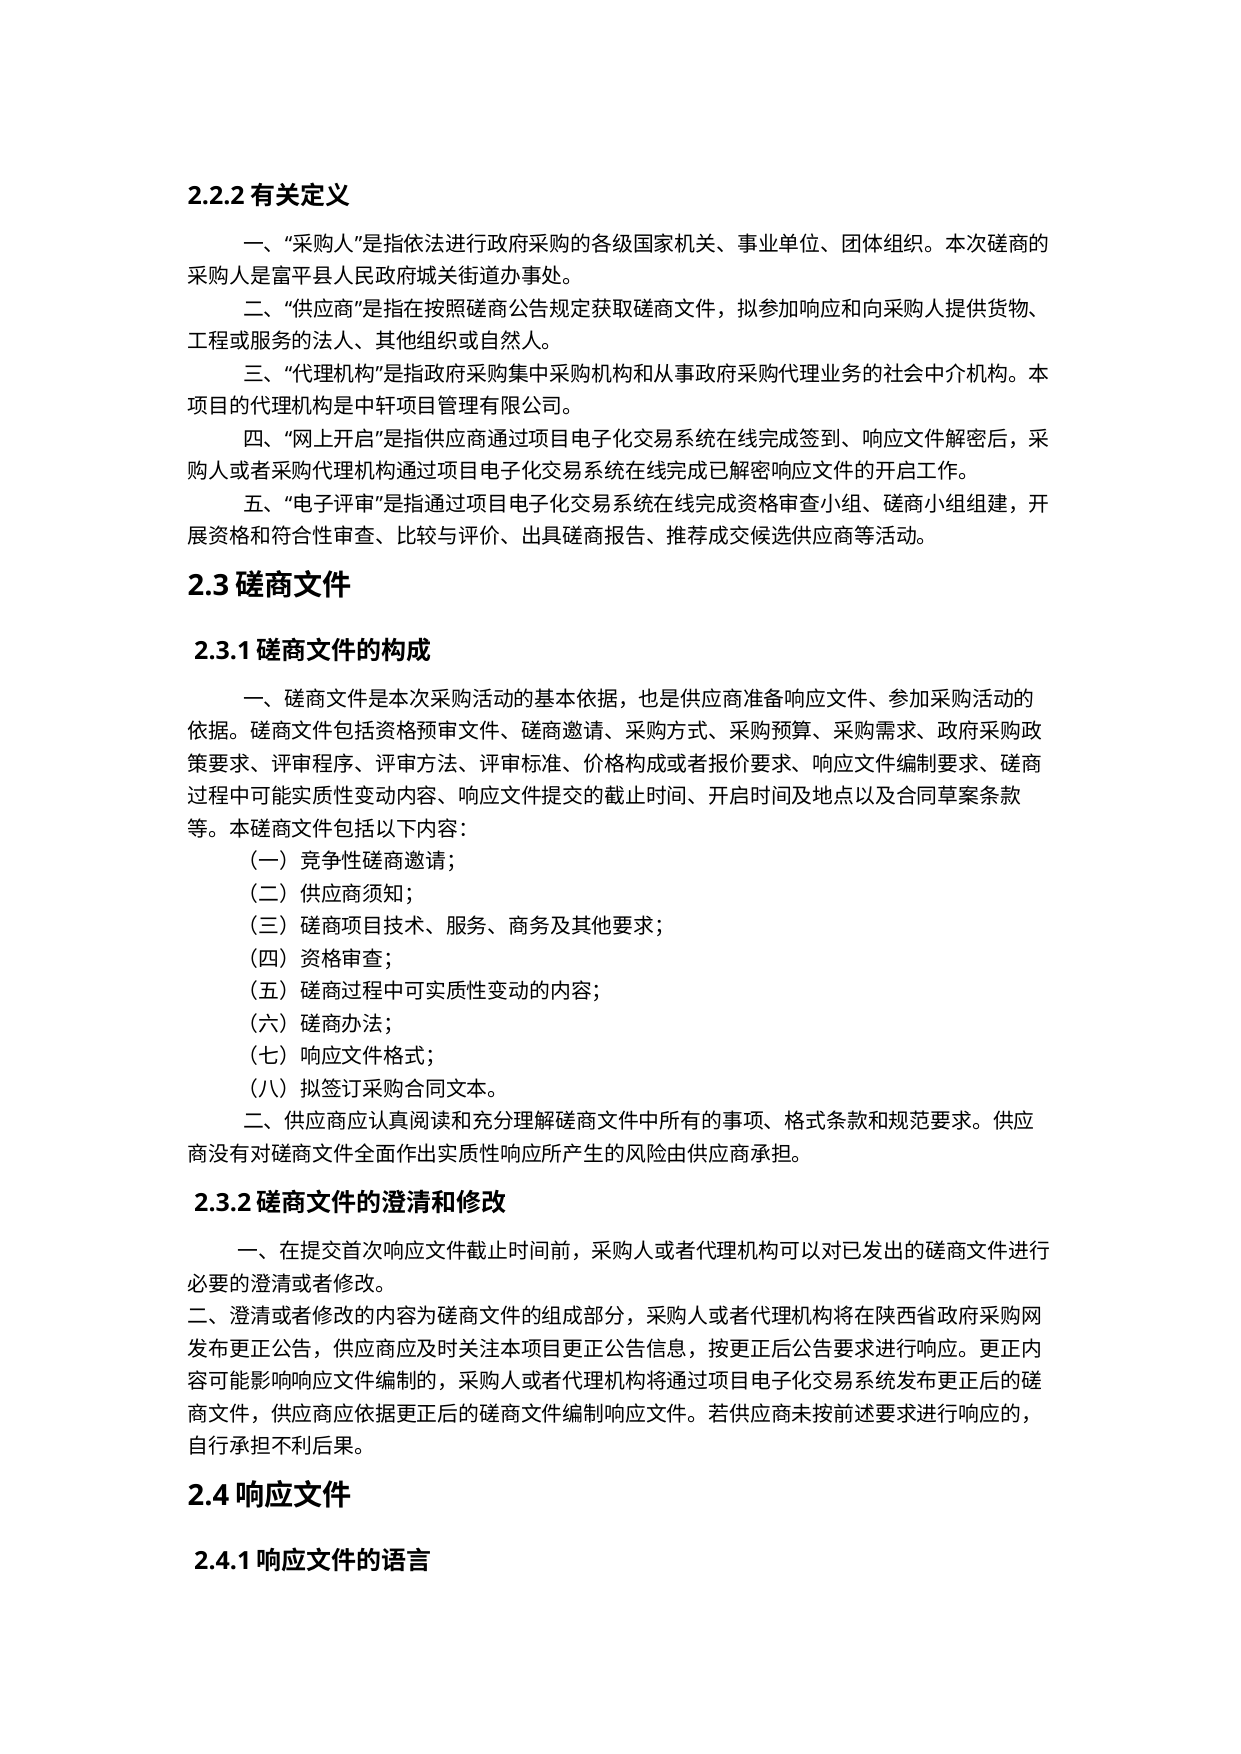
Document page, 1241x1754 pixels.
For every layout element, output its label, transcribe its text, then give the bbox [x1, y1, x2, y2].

text 2.3.1磋商文件的构成 [187, 617, 1053, 682]
text （三）磋商项目技术、服务、商务及其他要求； [187, 909, 1053, 942]
text 2.4.1响应文件的语言 [187, 1527, 1053, 1592]
text （二）供应商须知； [187, 877, 1053, 909]
text 二、“供应商”是指在按照磋商公告规定获取磋商文件，拟参加响应和向采购人提供货物、工程或服务的法人、其他组织或自然人。 [187, 292, 1053, 357]
text 一、磋商文件是本次采购活动的基本依据，也是供应商准备响应文件、参加采购活动的依据。磋商文件包括资格预审文件、磋商邀请、采购方式、采购预算、采购需求、政府采购政策要求、评审程序、评审方法、评审标准、价格构成或者报价要求、响应文件编制要求、磋商过程中可能实质性变动内容、响应文件提交的截止时间、开启时间及地点以及合同草案条款等。本磋商文件包括以下内容： [187, 682, 1053, 844]
text 二、澄清或者修改的内容为磋商文件的组成部分，采购人或者代理机构将在陕西省政府采购网发布更正公告，供应商应及时关注本项目更正公告信息，按更正后公告要求进行响应。更正内容可能影响响应文件编制的，采购人或者代理机构将通过项目电子化交易系统发布更正后的磋商文件，供应商应依据更正后的磋商文件编制响应文件。若供应商未按前述要求进行响应的，自行承担不利后果。 [187, 1299, 1053, 1462]
text （六）磋商办法； [187, 1007, 1053, 1039]
text 五、“电子评审”是指通过项目电子化交易系统在线完成资格审查小组、磋商小组组建，开展资格和符合性审查、比较与评价、出具磋商报告、推荐成交候选供应商等活动。 [187, 487, 1053, 552]
text 三、“代理机构”是指政府采购集中采购机构和从事政府采购代理业务的社会中介机构。本项目的代理机构是中轩项目管理有限公司。 [187, 357, 1053, 422]
text （四）资格审查； [187, 942, 1053, 974]
text 2.3.2磋商文件的澄清和修改 [187, 1169, 1053, 1234]
text （七）响应文件格式； [187, 1039, 1053, 1072]
text 2.2.2有关定义 [187, 162, 1053, 227]
text （八）拟签订采购合同文本。 [187, 1072, 1053, 1104]
text 二、供应商应认真阅读和充分理解磋商文件中所有的事项、格式条款和规范要求。供应商没有对磋商文件全面作出实质性响应所产生的风险由供应商承担。 [187, 1104, 1053, 1169]
text 2.4响应文件 [187, 1462, 1053, 1527]
text （五）磋商过程中可实质性变动的内容； [187, 974, 1053, 1007]
text 2.3磋商文件 [187, 552, 1053, 617]
text 一、在提交首次响应文件截止时间前，采购人或者代理机构可以对已发出的磋商文件进行必要的澄清或者修改。 [187, 1234, 1053, 1299]
text （一）竞争性磋商邀请； [187, 844, 1053, 877]
text 一、“采购人”是指依法进行政府采购的各级国家机关、事业单位、团体组织。本次磋商的采购人是富平县人民政府城关街道办事处。 [187, 227, 1053, 292]
text 四、“网上开启”是指供应商通过项目电子化交易系统在线完成签到、响应文件解密后，采购人或者采购代理机构通过项目电子化交易系统在线完成已解密响应文件的开启工作。 [187, 422, 1053, 487]
